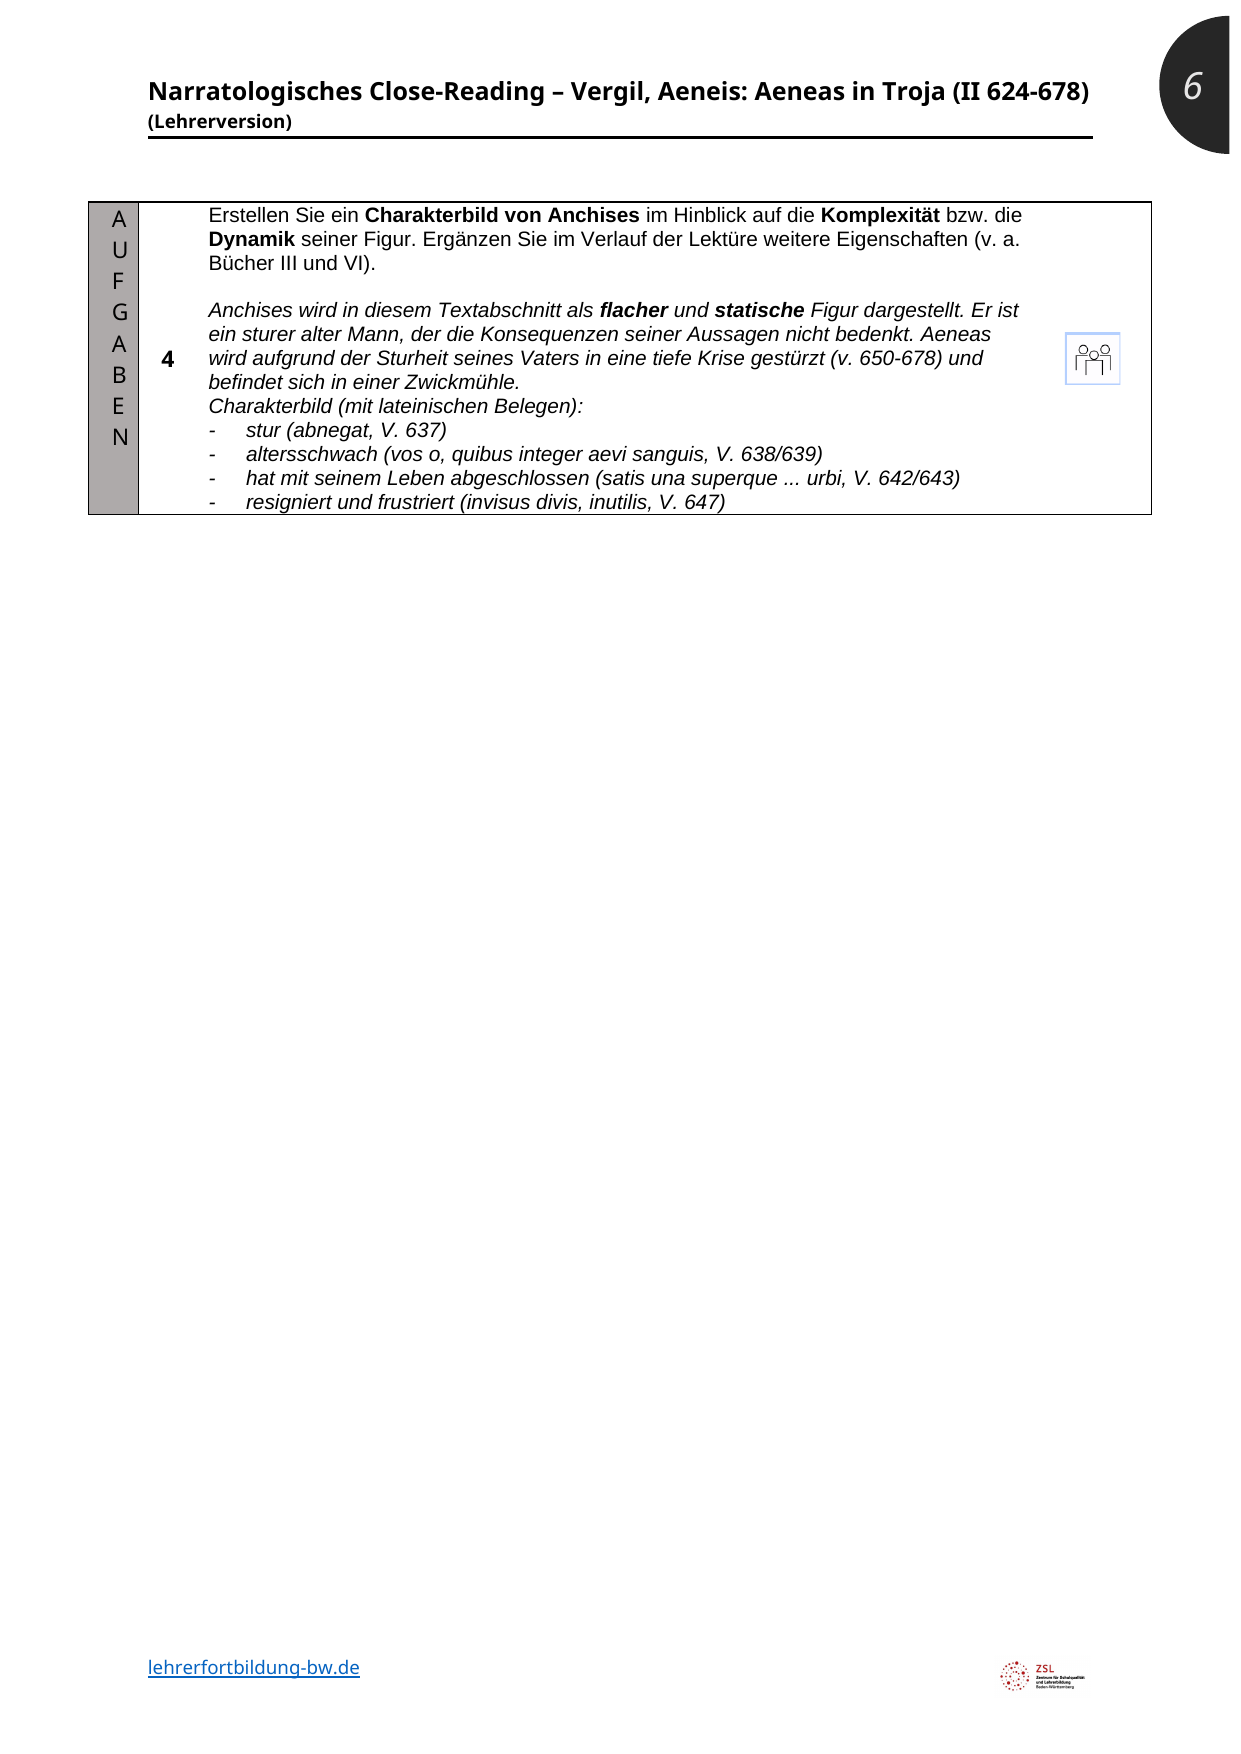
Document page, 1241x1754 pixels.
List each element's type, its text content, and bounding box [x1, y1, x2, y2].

picture [993, 1655, 1092, 1698]
table_cell [1034, 203, 1151, 514]
table_cell Erstellen Sie ein Charakterbild von Anchises im Hinblick auf die Komplexität bzw. die Dynamik seiner Figur. Ergänzen Sie im Verlauf der Lektüre weitere Eigenschaften (v. a. Bücher III und VI). Anchises wird in diesem Textabschnitt als flacher und statische Figur dargestellt. Er ist ein sturer alter Mann, der die Konsequenzen seiner Aussagen nicht bedenkt. Aeneas wird aufgrund der Sturheit seines Vaters in eine tiefe Krise gestürzt (v. 650-678) und befindet sich in einer Zwickmühle. Charakterbild (mit lateinischen Belegen): stur (abnegat, V. 637) altersschwach (vos o, quibus integer aevi sanguis, V. 638/639) hat mit seinem Leben abgeschlossen (satis una superque ... urbi, V. 642/643) resigniert und frustriert (invisus divis, inutilis, V. 647) [197, 203, 1033, 514]
table_cell 4 [139, 203, 197, 514]
